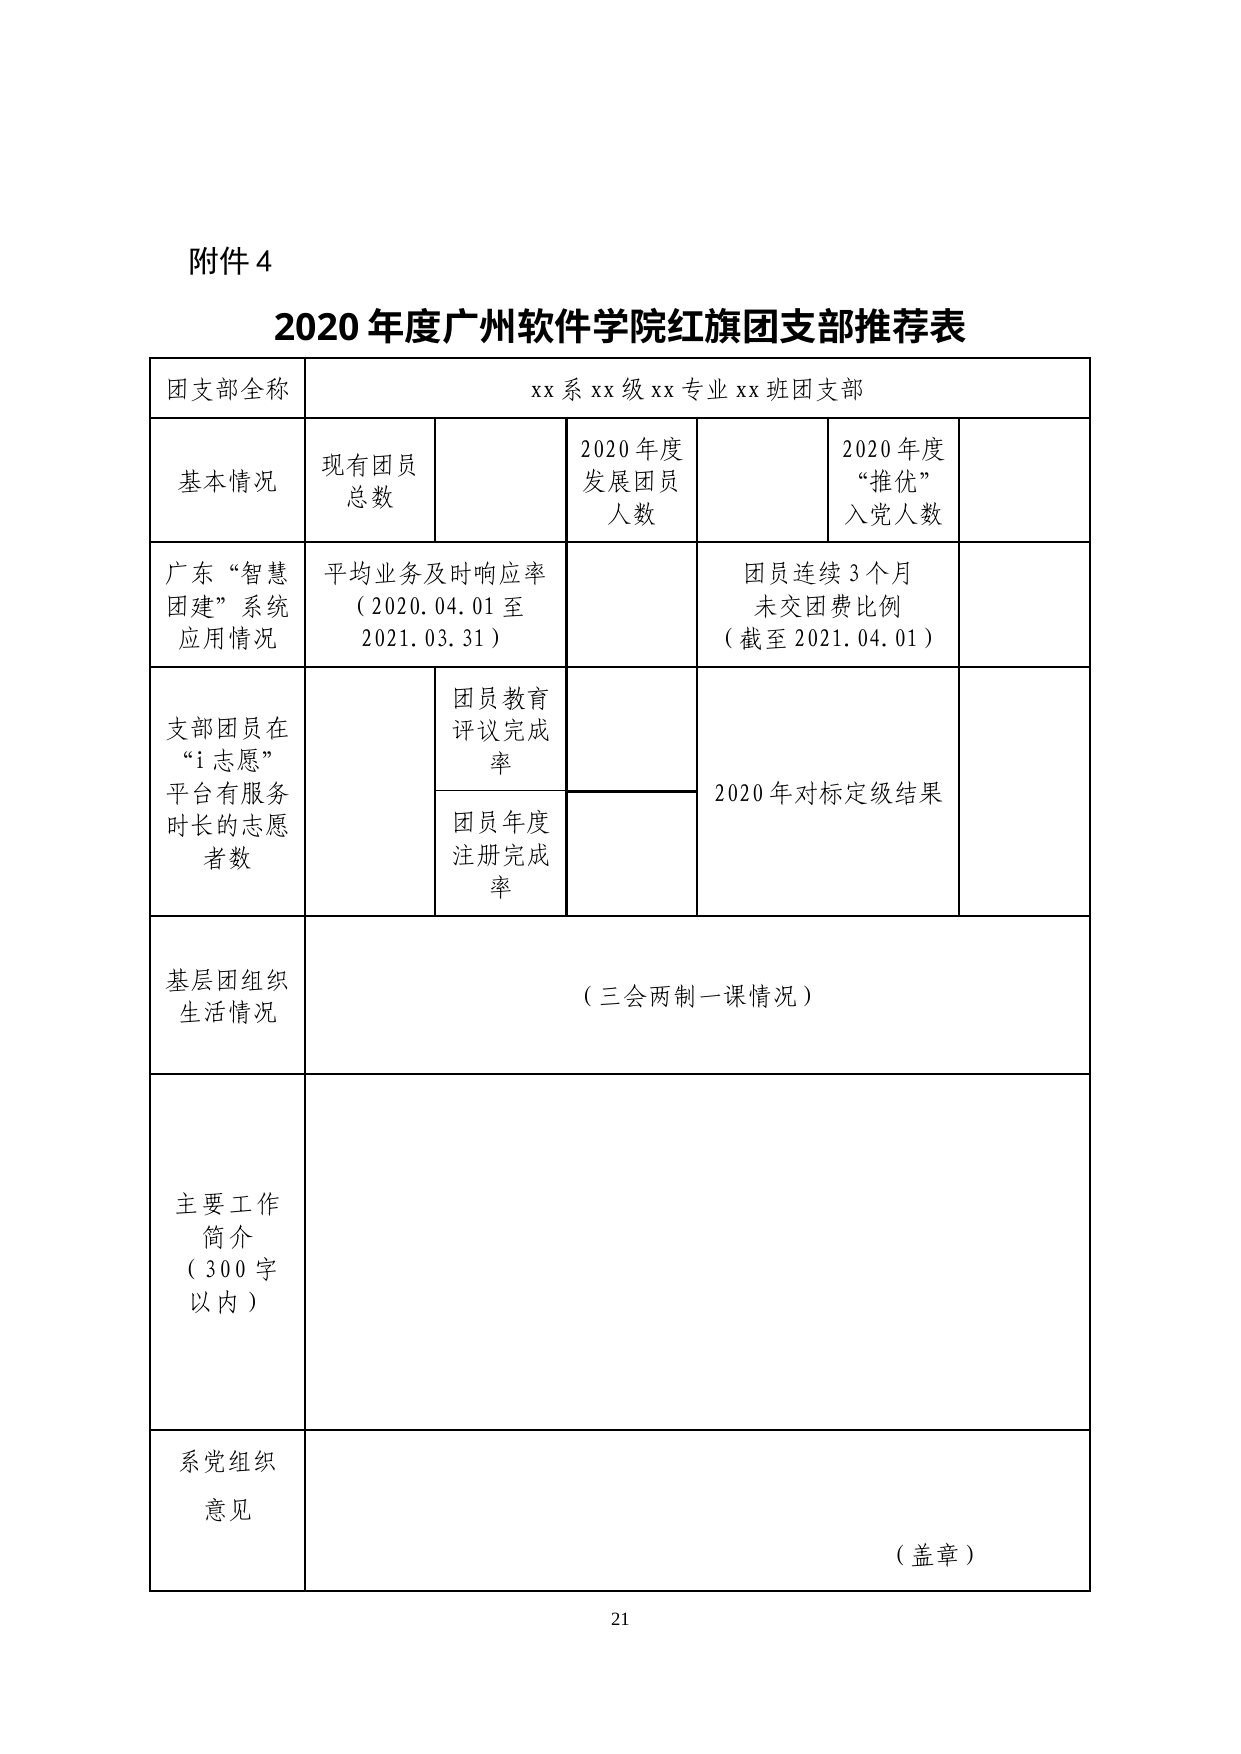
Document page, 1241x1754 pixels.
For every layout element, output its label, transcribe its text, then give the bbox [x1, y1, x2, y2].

table_cell 支部团员在“i志愿”平台有服务时长的志愿者数 [151, 668, 304, 915]
table_cell 基层团组织生活情况 [151, 917, 304, 1073]
table_header xx系xx级xx专业xx班团支部 [306, 359, 1089, 417]
table_cell 团员连续3个月 未交团费比例 （截至2021.04.01） [698, 543, 958, 666]
table_cell 团员年度注册完成率 [436, 791, 565, 915]
table_cell 平均业务及时响应率 （2020.04.01至2021.03.31） [306, 543, 565, 666]
table_header 团支部全称 [151, 359, 304, 417]
table_cell [568, 668, 696, 790]
table_cell 系党组织意见 [151, 1431, 304, 1590]
table_cell 广东“智慧团建”系统应用情况 [151, 543, 304, 666]
table_cell [306, 1075, 1089, 1429]
table_cell [960, 543, 1089, 666]
table_cell 现有团员 总数 [306, 419, 434, 541]
table_cell 2020年度“推优”入党人数 [829, 419, 958, 541]
table_cell 主要工作简介 （300字以内） [151, 1075, 304, 1429]
table_cell [960, 668, 1089, 915]
table_cell [568, 793, 696, 915]
table_cell 2020年对标定级结果 [698, 668, 958, 915]
table_cell （盖章） 年 月 日 [306, 1431, 1089, 1590]
table_cell 2020年度发展团员人数 [568, 419, 696, 541]
table_cell [698, 419, 827, 541]
table_cell [306, 668, 434, 915]
table_cell [568, 543, 696, 666]
table_cell [960, 419, 1089, 541]
table_cell 团员教育评议完成率 [436, 668, 565, 790]
table_cell [436, 419, 565, 541]
table_cell （三会两制一课情况） [306, 917, 1089, 1073]
text 附件4 [187, 227, 1053, 292]
text 2020年度广州软件学院红旗团支部推荐表 [187, 292, 1053, 357]
table_cell 基本情况 [151, 419, 304, 541]
